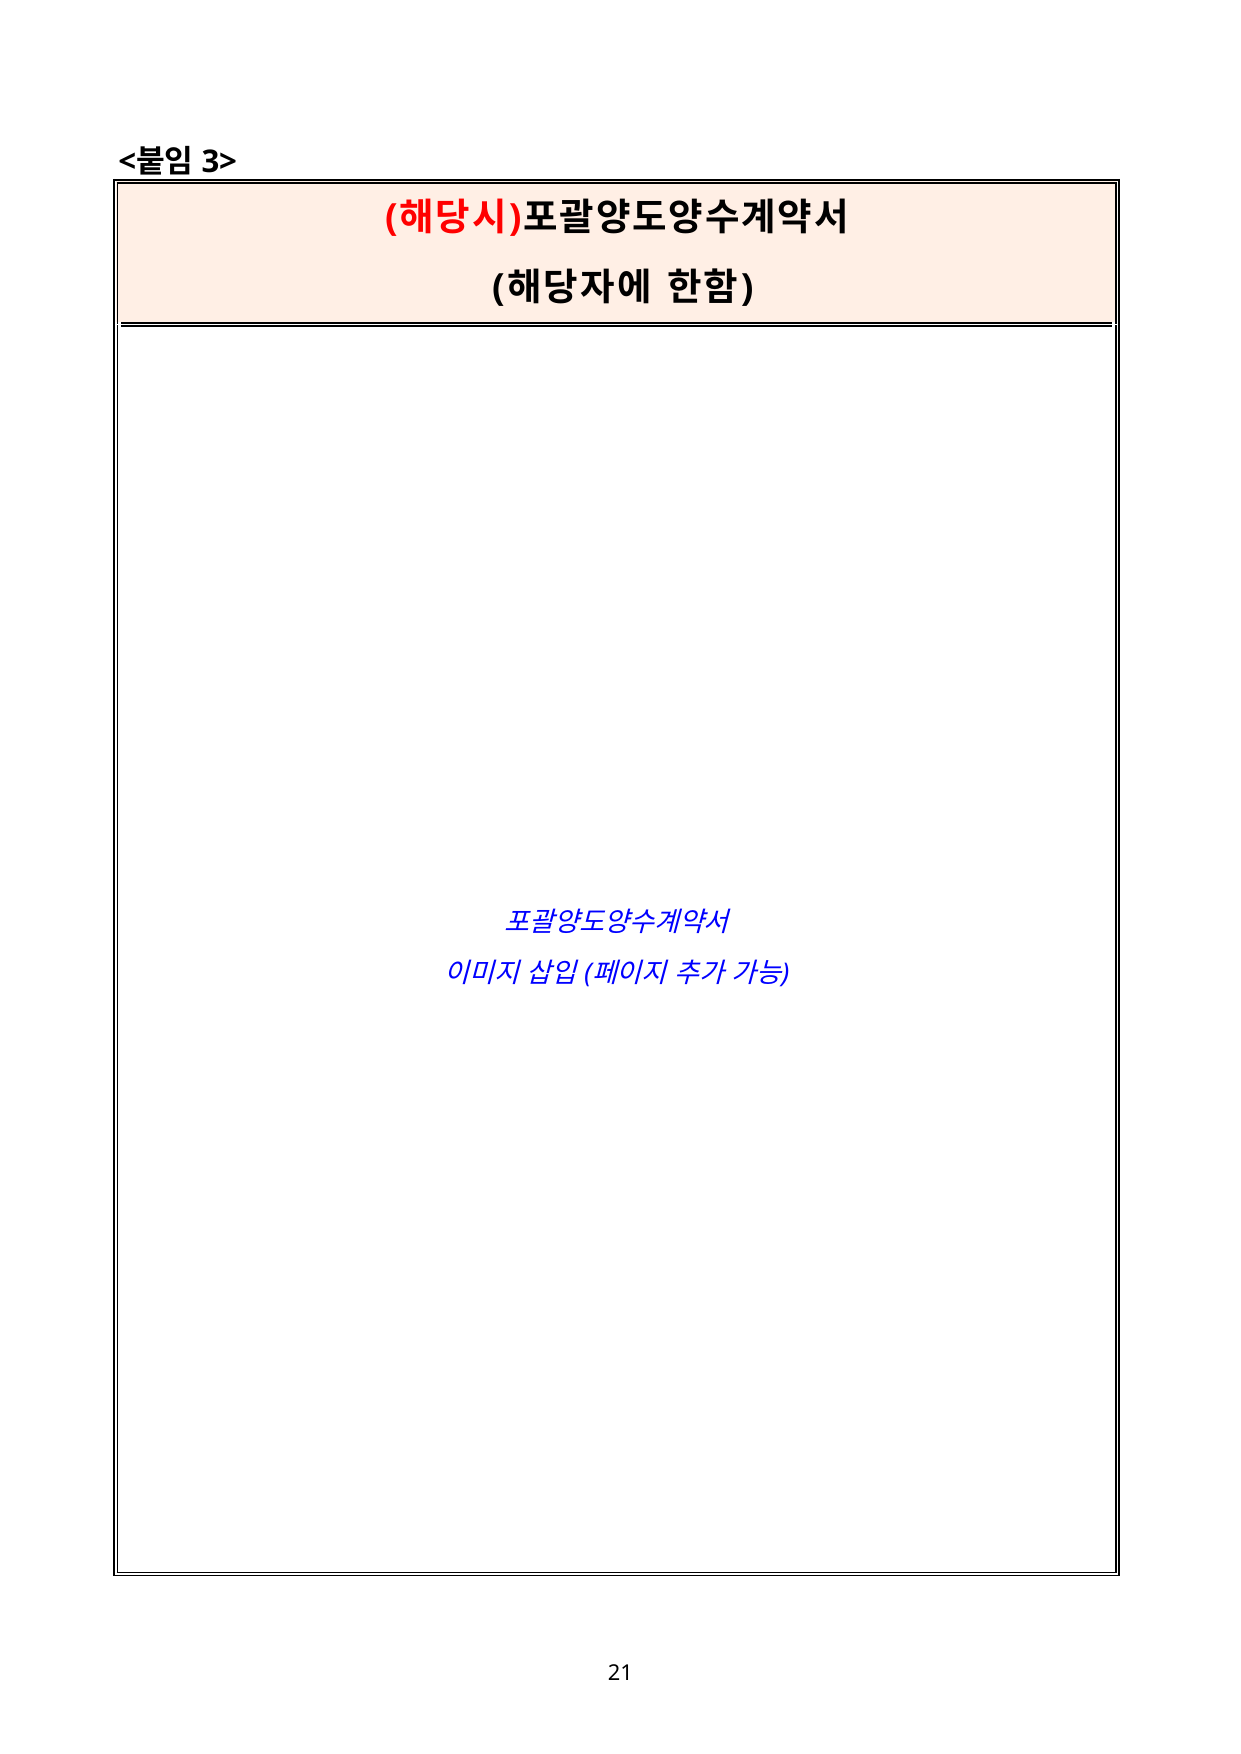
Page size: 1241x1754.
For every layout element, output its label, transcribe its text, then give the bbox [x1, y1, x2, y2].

text <붙임 3> [118, 148, 1122, 179]
table_header (해당시)포괄양도양수계약서 (해당자에 한함) [118, 184, 1115, 322]
table_cell 포괄양도양수계약서 이미지 삽입 (페이지 추가 가능) [116, 322, 1117, 1571]
